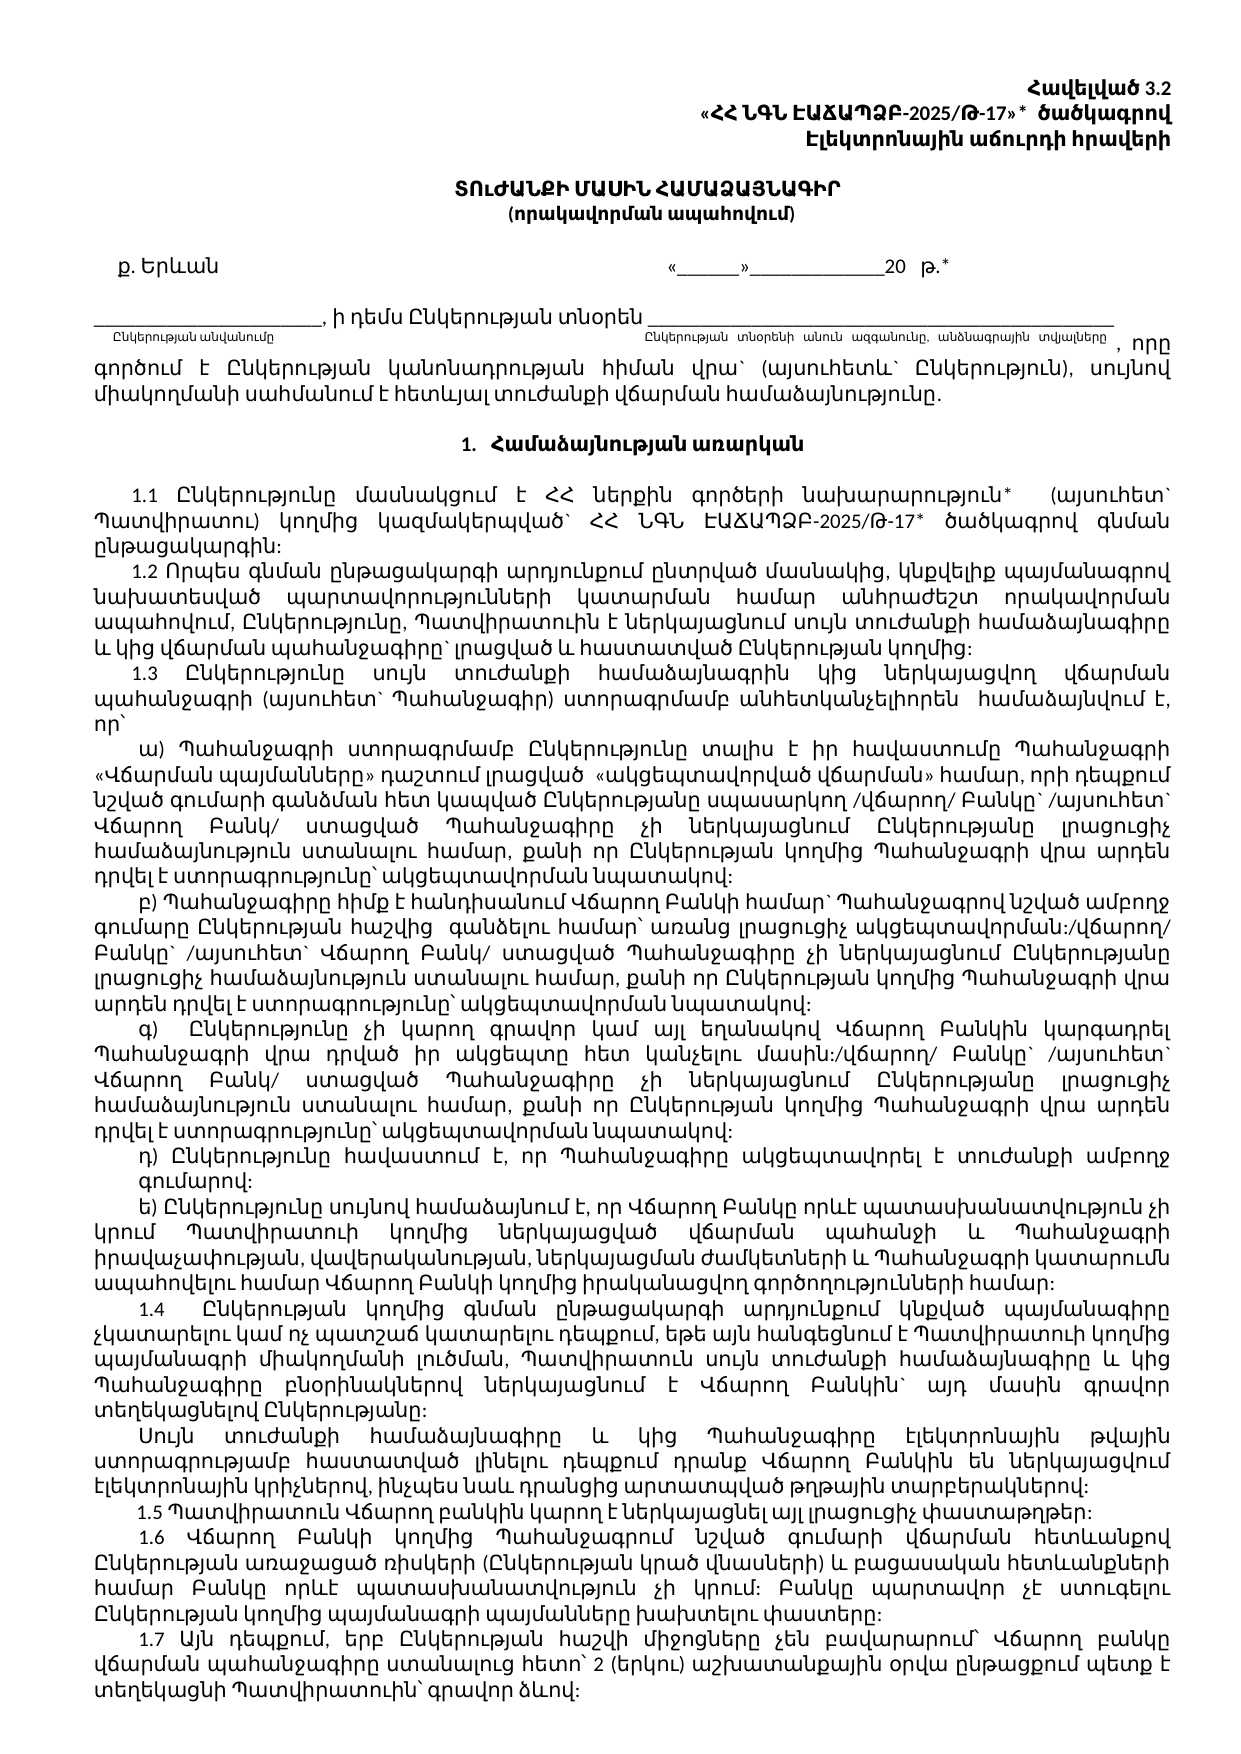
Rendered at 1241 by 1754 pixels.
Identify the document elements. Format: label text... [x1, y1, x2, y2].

text Էլեկտրոնային աճուրդի հրավերի [94, 126, 1171, 151]
text 1.1 Ընկերությունը մասնակցում է ՀՀ ներքին գործերի նախարարություն* (այսուհետ` Պատվիրատու) կողմից կազմակերպված` ՀՀ ՆԳՆ ԷԱՃԱՊՁԲ-2025/Թ-17* ծածկագրով գնման ընթացակարգին: [94, 482, 1171, 559]
text 1.2 Որպես գնման ընթացակարգի արդյունքում ընտրված մասնակից, կնքվելիք պայմանագրով նախատեսված պարտավորությունների կատարման համար անհրաժեշտ որակավորման ապահովում, Ընկերությունը, Պատվիրատուին է ներկայացնում սույն տուժանքի համաձայնագիրը և կից վճարման պահանջագիրը` լրացված և հաստատված Ընկերության կողմից: [94, 559, 1171, 660]
text 1.6 Վճարող Բանկի կողմից Պահանջագրում նշված գումարի վճարման հետևանքով Ընկերության առաջացած ռիսկերի (Ընկերության կրած վնասների) և բացասական հետևանքների համար Բանկը որևէ պատասխանատվություն չի կրում: Բանկը պարտավոր չէ ստուգելու Ընկերության կողմից պայմանագրի պայմանները խախտելու փաստերը: [94, 1524, 1171, 1626]
text Հավելված 3.2 [94, 75, 1171, 100]
text 1.4 Ընկերության կողմից գնման ընթացակարգի արդյունքում կնքված պայմանագիրը չկատարելու կամ ոչ պատշաճ կատարելու դեպքում, եթե այն հանգեցնում է Պատվիրատուի կողմից պայմանագրի միակողմանի լուծման, Պատվիրատուն սույն տուժանքի համաձայնագիրը և կից Պահանջագիրը բնօրինակներով ներկայացնում է Վճարող Բանկին` այդ մասին գրավոր տեղեկացնելով Ընկերությանը: [94, 1296, 1171, 1423]
text ք. Երևան «______»_____________20 թ.* [94, 254, 1171, 279]
text 1.3 Ընկերությունը սույն տուժանքի համաձայնագրին կից ներկայացվող վճարման պահանջագրի (այսուհետ` Պահանջագիր) ստորագրմամբ անհետկանչելիորեն համաձայնվում է, որ՝ [94, 660, 1171, 737]
text դ) Ընկերությունը հավաստում է, որ Պահանջագիրը ակցեպտավորել է տուժանքի ամբողջ գումարով: [138, 1143, 1171, 1194]
text Սույն տուժանքի համաձայնագիրը և կից Պահանջագիրը էլեկտրոնային թվային ստորագրությամբ հաստատված լինելու դեպքում դրանք Վճարող Բանկին են ներկայացվում էլեկտրոնային կրիչներով, ինչպես նաև դրանցից արտատպված թղթային տարբերակներով: [94, 1423, 1171, 1499]
text (որակավորման ապահովում) [94, 202, 1171, 225]
text 1.5 Պատվիրատուն Վճարող բանկին կարող է ներկայացնել այլ լրացուցիչ փաստաթղթեր: [94, 1499, 1171, 1524]
text «ՀՀ ՆԳՆ ԷԱՃԱՊՁԲ-2025/Թ-17»* ծածկագրով [94, 100, 1171, 126]
text 1. Համաձայնության առարկան [94, 432, 1171, 457]
text գ) Ընկերությունը չի կարող գրավոր կամ այլ եղանակով Վճարող Բանկին կարգադրել Պահանջագրի վրա դրված իր ակցեպտը հետ կանչելու մասին:/վճարող/ Բանկը` /այսուհետ` Վճարող Բանկ/ ստացված Պահանջագիրը չի ներկայացնում Ընկերությանը լրացուցիչ համաձայնություն ստանալու համար, քանի որ Ընկերության կողմից Պահանջագրի վրա արդեն դրվել է ստորագրությունը՝ ակցեպտավորման նպատակով: [94, 1016, 1171, 1143]
text ______________________, ի դեմս Ընկերության տնօրեն _____________________________________________ [94, 304, 1171, 330]
text ե) Ընկերությունը սույնով համաձայնում է, որ Վճարող Բանկը որևէ պատասխանատվություն չի կրում Պատվիրատուի կողմից ներկայացված վճարման պահանջի և Պահանջագրի իրավաչափության, վավերականության, ներկայացման ժամկետների և Պահանջագրի կատարումն ապահովելու համար Վճարող Բանկի կողմից իրականացվող գործողությունների համար: [94, 1194, 1171, 1296]
text 1.7 Այն դեպքում, երբ Ընկերության հաշվի միջոցները չեն բավարարում՝ Վճարող բանկը վճարման պահանջագիրը ստանալուց հետո՝ 2 (երկու) աշխատանքային օրվա ընթացքում պետք է տեղեկացնի Պատվիրատուին՝ գրավոր ձևով: [94, 1626, 1171, 1702]
text ա) Պահանջագրի ստորագրմամբ Ընկերությունը տալիս է իր հավաստումը Պահանջագրի «Վճարման պայմանները» դաշտում լրացված «ակցեպտավորված վճարման» համար, որի դեպքում նշված գումարի գանձման հետ կապված Ընկերությանը սպասարկող /վճարող/ Բանկը` /այսուհետ` Վճարող Բանկ/ ստացված Պահանջագիրը չի ներկայացնում Ընկերությանը լրացուցիչ համաձայնություն ստանալու համար, քանի որ Ընկերության կողմից Պահանջագրի վրա արդեն դրվել է ստորագրությունը՝ ակցեպտավորման նպատակով: [94, 737, 1171, 889]
text բ) Պահանջագիրը հիմք է հանդիսանում Վճարող Բանկի համար` Պահանջագրով նշված ամբողջ գումարը Ընկերության հաշվից գանձելու համար՝ առանց լրացուցիչ ակցեպտավորման:/վճարող/ Բանկը` /այսուհետ` Վճարող Բանկ/ ստացված Պահանջագիրը չի ներկայացնում Ընկերությանը լրացուցիչ համաձայնություն ստանալու համար, քանի որ Ընկերության կողմից Պահանջագրի վրա արդեն դրվել է ստորագրությունը՝ ակցեպտավորման նպատակով: [94, 889, 1171, 1016]
text Ընկերության անվանումը Ընկերության տնօրենի անուն ազգանունը, անձնագրային տվյալները , որը գործում է Ընկերության կանոնադրության հիման վրա` (այսուհետև` Ընկերություն), սույնով միակողմանի սահմանում է հետևյալ տուժանքի վճարման համաձայնությունը. [94, 330, 1171, 406]
text ՏՈւԺԱՆՔԻ ՄԱՍԻՆ ՀԱՄԱՁԱՅՆԱԳԻՐ [94, 177, 1171, 202]
